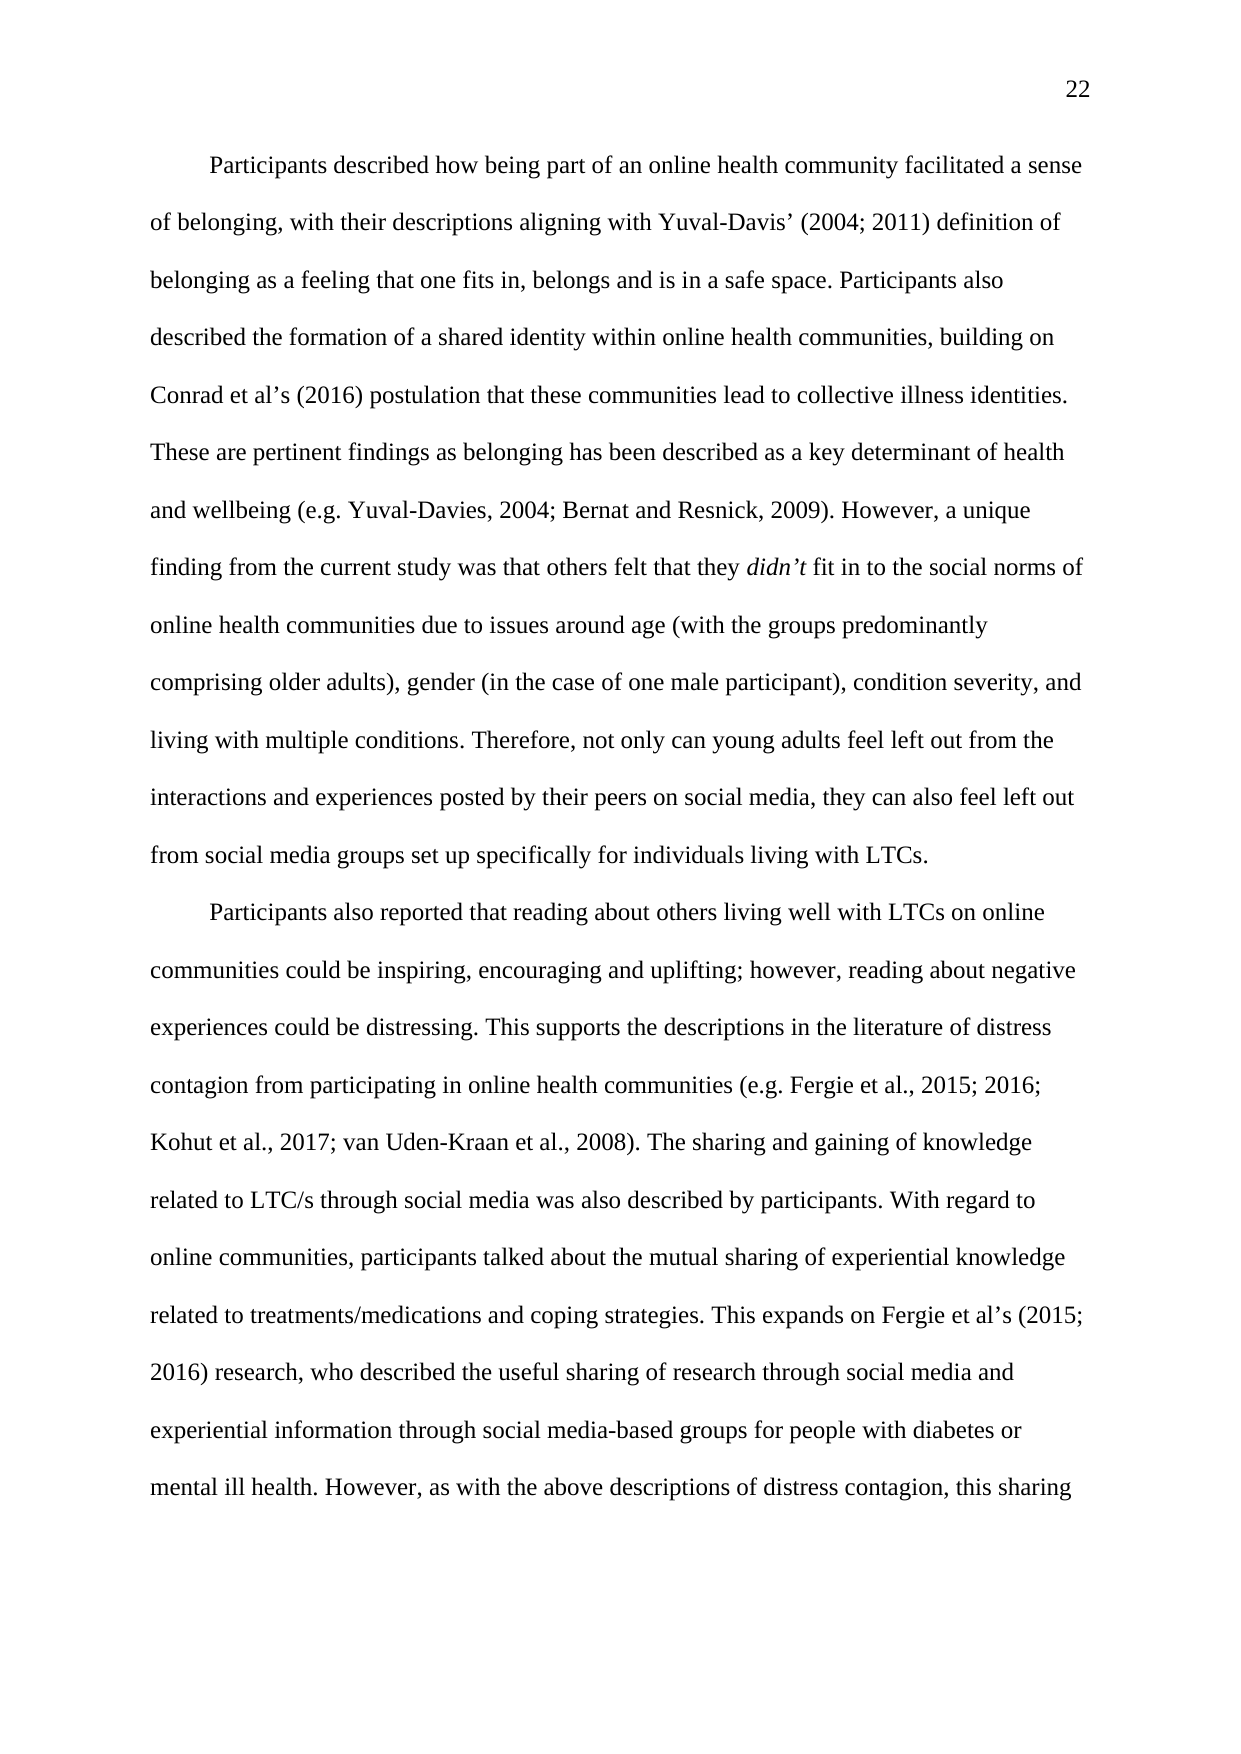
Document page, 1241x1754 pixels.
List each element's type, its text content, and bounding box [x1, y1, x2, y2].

text Participants described how being part of an online health community facilitated a sense of belonging, with their descriptions aligning with Yuval-Davis’ (2004; 2011) definition of belonging as a feeling that one fits in, belongs and is in a safe space. Participants also described the formation of a shared identity within online health communities, building on Conrad et al’s (2016) postulation that these communities lead to collective illness identities. These are pertinent findings as belonging has been described as a key determinant of health and wellbeing (e.g. Yuval-Davies, 2004; Bernat and Resnick, 2009). However, a unique finding from the current study was that others felt that they didn’t fit in to the social norms of online health communities due to issues around age (with the groups predominantly comprising older adults), gender (in the case of one male participant), condition severity, and living with multiple conditions. Therefore, not only can young adults feel left out from the interactions and experiences posted by their peers on social media, they can also feel left out from social media groups set up specifically for individuals living with LTCs. [150, 150, 1090, 869]
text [150, 897, 1090, 1501]
